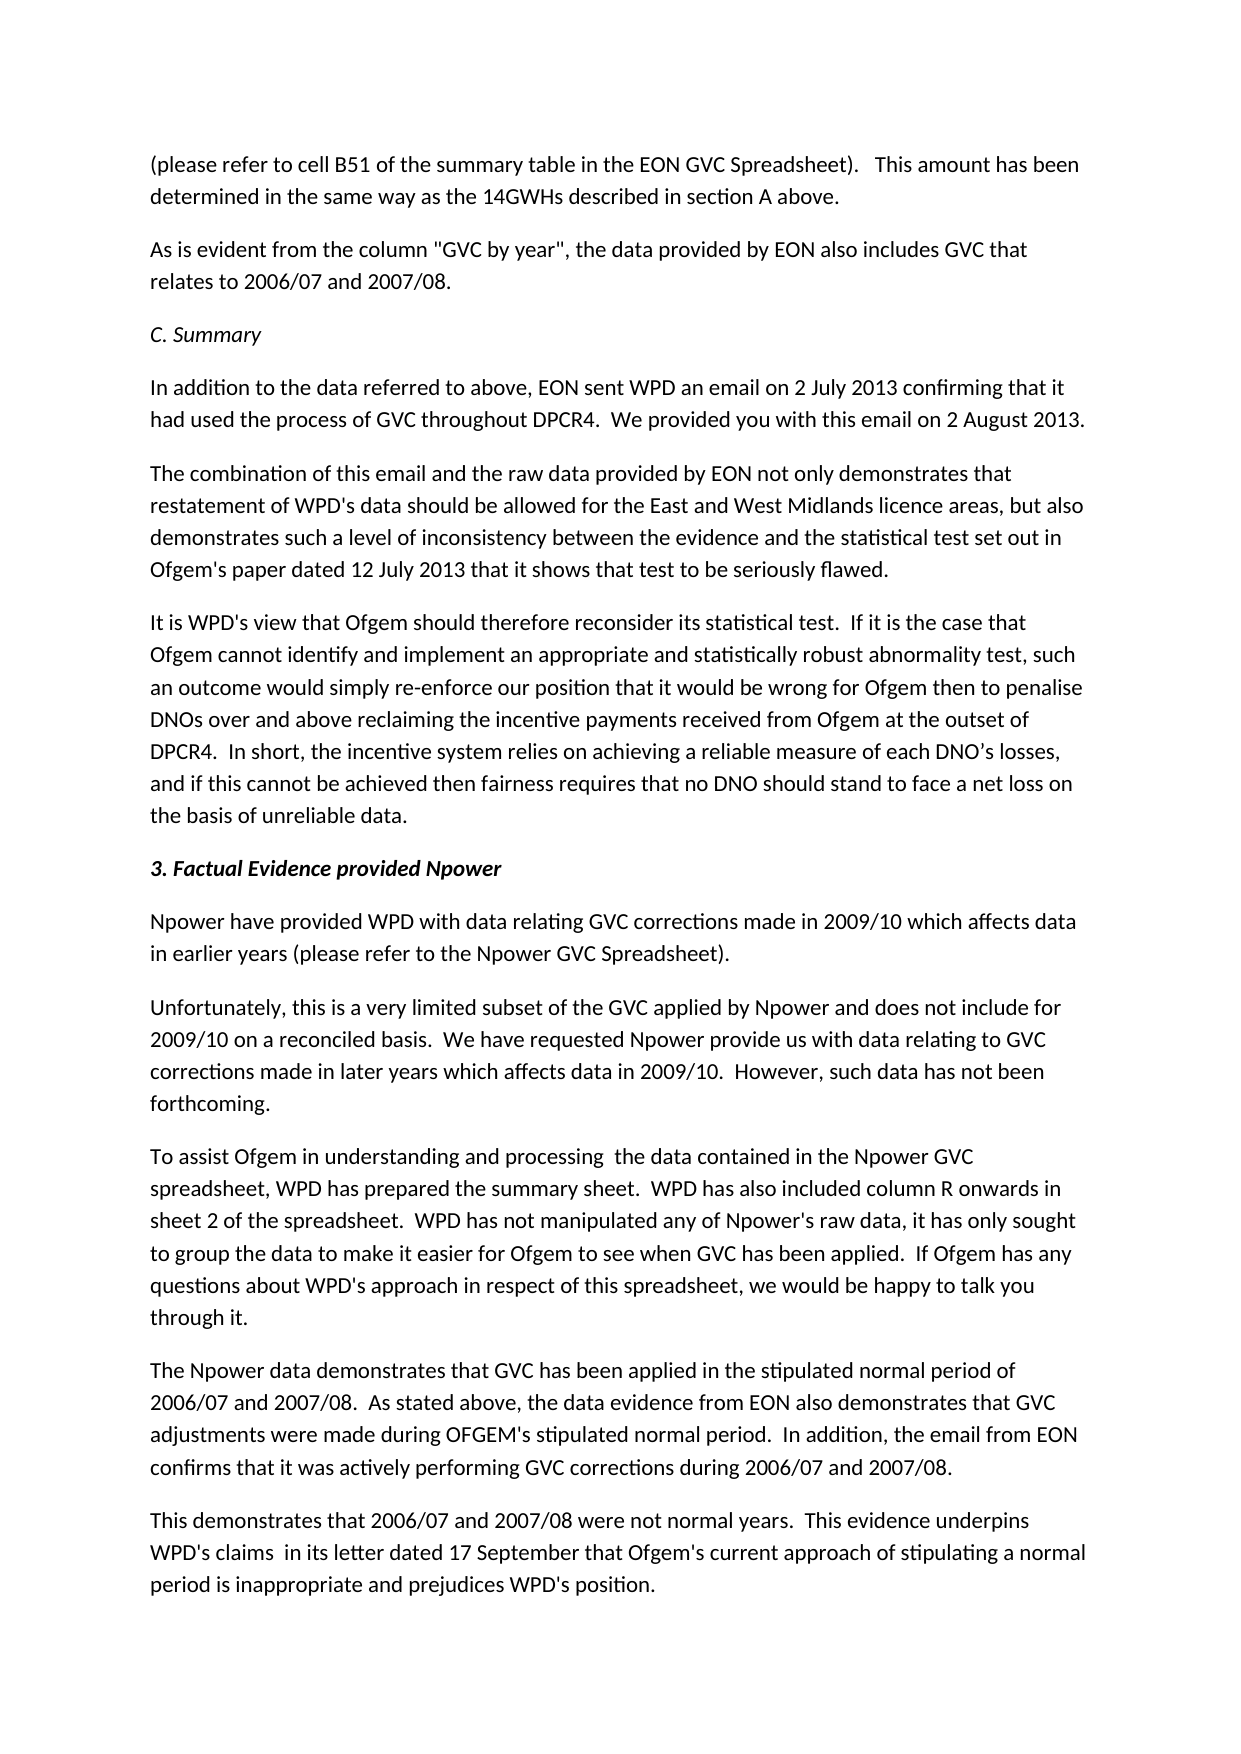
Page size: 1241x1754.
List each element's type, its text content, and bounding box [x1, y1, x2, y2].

text Unfortunately, this is a very limited subset of the GVC applied by Npower and does not include for 2009/10 on a reconciled basis. We have requested Npower provide us with data relating to GVC corrections made in later years which affects data in 2009/10. However, such data has not been forthcoming. [150, 993, 1090, 1117]
text Npower have provided WPD with data relating GVC corrections made in 2009/10 which affects data in earlier years (please refer to the Npower GVC Spreadsheet). [150, 907, 1090, 968]
text To assist Ofgem in understanding and processing the data contained in the Npower GVC spreadsheet, WPD has prepared the summary sheet. WPD has also included column R onwards in sheet 2 of the spreadsheet. WPD has not manipulated any of Npower's raw data, it has only sought to group the data to make it easier for Ofgem to see when GVC has been applied. If Ofgem has any questions about WPD's approach in respect of this spreadsheet, we would be happy to talk you through it. [150, 1142, 1090, 1331]
text This demonstrates that 2006/07 and 2007/08 were not normal years. This evidence underpins WPD's claims in its letter dated 17 September that Ofgem's current approach of stipulating a normal period is inappropriate and prejudices WPD's position. [150, 1506, 1090, 1598]
text In addition to the data referred to above, EON sent WPD an email on 2 July 2013 confirming that it had used the process of GVC throughout DPCR4. We provided you with this email on 2 August 2013. [150, 373, 1090, 434]
text C. Summary [150, 320, 1090, 348]
text The Npower data demonstrates that GVC has been applied in the stipulated normal period of 2006/07 and 2007/08. As stated above, the data evidence from EON also demonstrates that GVC adjustments were made during OFGEM's stipulated normal period. In addition, the email from EON confirms that it was actively performing GVC corrections during 2006/07 and 2007/08. [150, 1356, 1090, 1481]
text The combination of this email and the raw data provided by EON not only demonstrates that restatement of WPD's data should be allowed for the East and West Midlands licence areas, but also demonstrates such a level of inconsistency between the evidence and the statistical test set out in Ofgem's paper dated 12 July 2013 that it shows that test to be seriously flawed. [150, 459, 1090, 583]
text It is WPD's view that Ofgem should therefore reconsider its statistical test. If it is the case that Ofgem cannot identify and implement an appropriate and statistically robust abnormality test, such an outcome would simply re-enforce our position that it would be wrong for Ofgem then to penalise DNOs over and above reclaiming the incentive payments received from Ofgem at the outset of DPCR4. In short, the incentive system relies on achieving a reliable measure of each DNO’s losses, and if this cannot be achieved then fairness requires that no DNO should stand to face a net loss on the basis of unreliable data. [150, 608, 1090, 829]
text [150, 150, 1090, 210]
text As is evident from the column "GVC by year", the data provided by EON also includes GVC that relates to 2006/07 and 2007/08. [150, 235, 1090, 295]
text 3. Factual Evidence provided Npower [150, 854, 1090, 882]
